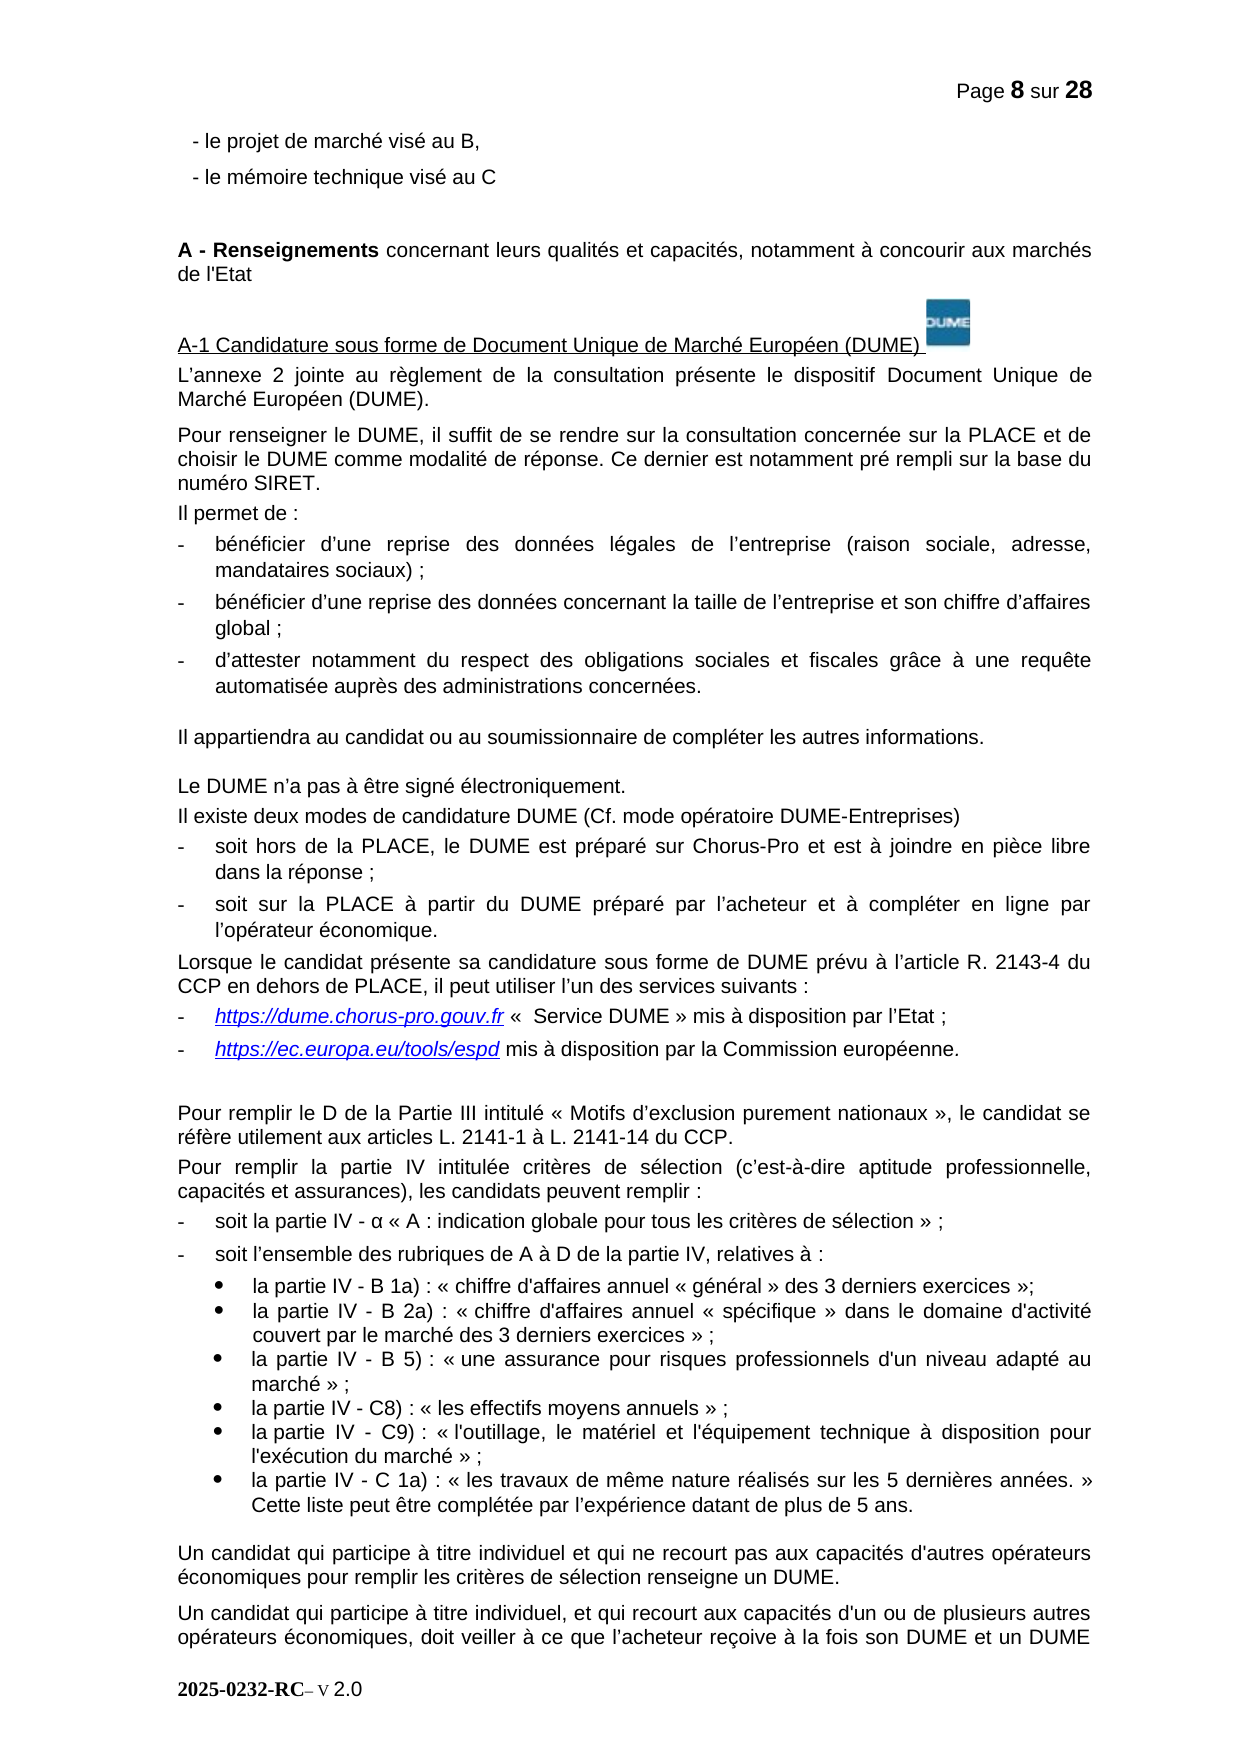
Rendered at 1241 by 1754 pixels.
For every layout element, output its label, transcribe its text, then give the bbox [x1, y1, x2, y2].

list la partie IV - C 1a) : « les travaux de même nature réalisés sur les 5 dernières années. » Cette liste peut être complétée par l’expérience datant de plus de 5 ans. [213, 1468, 1092, 1517]
text Il permet de : [177, 501, 1092, 525]
list soit hors de la PLACE, le DUME est préparé sur Chorus-Pro et est à joindre en pièce libre dans la réponse ; [177, 834, 1092, 884]
text Il existe deux modes de candidature DUME (Cf. mode opératoire DUME-Entreprises) [177, 804, 1092, 828]
text Il appartiendra au candidat ou au soumissionnaire de compléter les autres informations. [177, 724, 1092, 748]
list https://ec.europa.eu/tools/espd mis à disposition par la Commission européenne. [177, 1037, 1092, 1061]
list bénéficier d’une reprise des données concernant la taille de l’entreprise et son chiffre d’affaires global ; [177, 589, 1092, 639]
list soit l’ensemble des rubriques de A à D de la partie IV, relatives à : [177, 1242, 1092, 1266]
text A - Renseignements concernant leurs qualités et capacités, notamment à concourir aux marchés de l'Etat [177, 238, 1093, 286]
text L’annexe 2 jointe au règlement de la consultation présente le dispositif Document Unique de Marché Européen (DUME). [177, 363, 1092, 411]
text - le projet de marché visé au B, [192, 129, 1092, 153]
text Pour remplir la partie IV intitulée critères de sélection (c’est-à-dire aptitude professionnelle, capacités et assurances), les candidats peuvent remplir : [177, 1155, 1092, 1203]
list la partie IV - C9) : « l'outillage, le matériel et l'équipement technique à disposition pour l'exécution du marché » ; [214, 1420, 1092, 1468]
text Le DUME n’a pas à être signé électroniquement. [177, 773, 1092, 797]
list la partie IV - B 5) : « une assurance pour risques professionnels d'un niveau adapté au marché » ; [213, 1347, 1092, 1395]
list la partie IV - C8) : « les effectifs moyens annuels » ; [213, 1395, 1092, 1420]
list soit sur la PLACE à partir du DUME préparé par l’acheteur et à compléter en ligne par l’opérateur économique. [177, 892, 1092, 942]
list soit la partie IV - α « A : indication globale pour tous les critères de sélection » ; [177, 1209, 1092, 1233]
list la partie IV - B 2a) : « chiffre d'affaires annuel « spécifique » dans le domaine d'activité couvert par le marché des 3 derniers exercices » ; [215, 1298, 1092, 1347]
text Un candidat qui participe à titre individuel et qui ne recourt pas aux capacités d'autres opérateurs économiques pour remplir les critères de sélection renseigne un DUME. [177, 1541, 1092, 1588]
text Pour remplir le D de la Partie III intitulé « Motifs d’exclusion purement nationaux », le candidat se réfère utilement aux articles L. 2141-1 à L. 2141-14 du CCP. [177, 1101, 1092, 1149]
list la partie IV - B 1a) : « chiffre d'affaires annuel « général » des 3 derniers exercices »; [215, 1274, 1092, 1298]
text A-1 Candidature sous forme de Document Unique de Marché Européen (DUME) [177, 298, 1092, 356]
text - le mémoire technique visé au C [192, 165, 1092, 189]
text Pour renseigner le DUME, il suffit de se rendre sur la consultation concernée sur la PLACE et de choisir le DUME comme modalité de réponse. Ce dernier est notamment pré rempli sur la base du numéro SIRET. [177, 423, 1092, 495]
picture [926, 298, 971, 352]
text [177, 1601, 1092, 1649]
list https://dume.chorus-pro.gouv.fr « Service DUME » mis à disposition par l’Etat ; [177, 1004, 1092, 1028]
text Lorsque le candidat présente sa candidature sous forme de DUME prévu à l’article R. 2143-4 du CCP en dehors de PLACE, il peut utiliser l’un des services suivants : [177, 950, 1092, 998]
list bénéficier d’une reprise des données légales de l’entreprise (raison sociale, adresse, mandataires sociaux) ; [177, 531, 1092, 581]
list d’attester notamment du respect des obligations sociales et fiscales grâce à une requête automatisée auprès des administrations concernées. [177, 648, 1092, 698]
